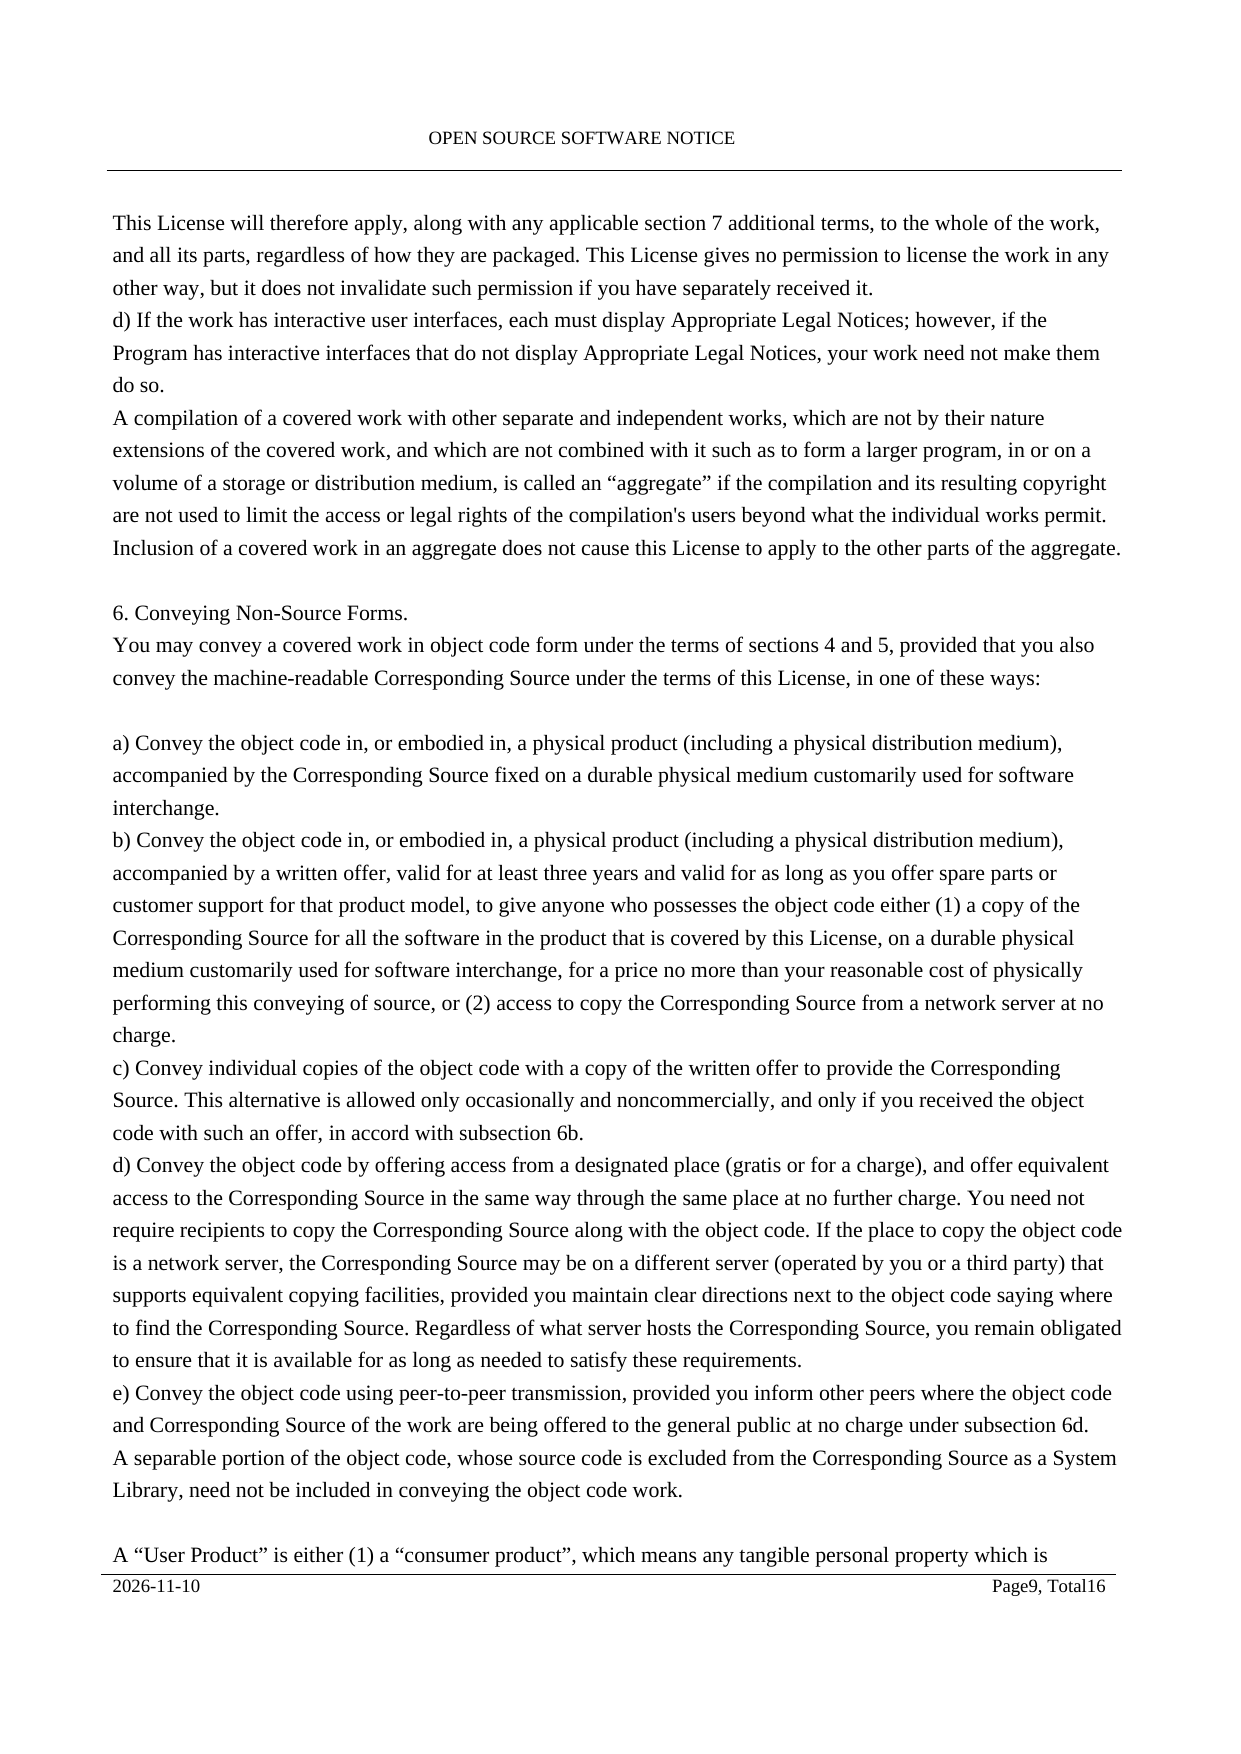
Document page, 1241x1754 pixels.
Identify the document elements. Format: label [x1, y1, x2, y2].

text [112, 206, 1128, 1571]
